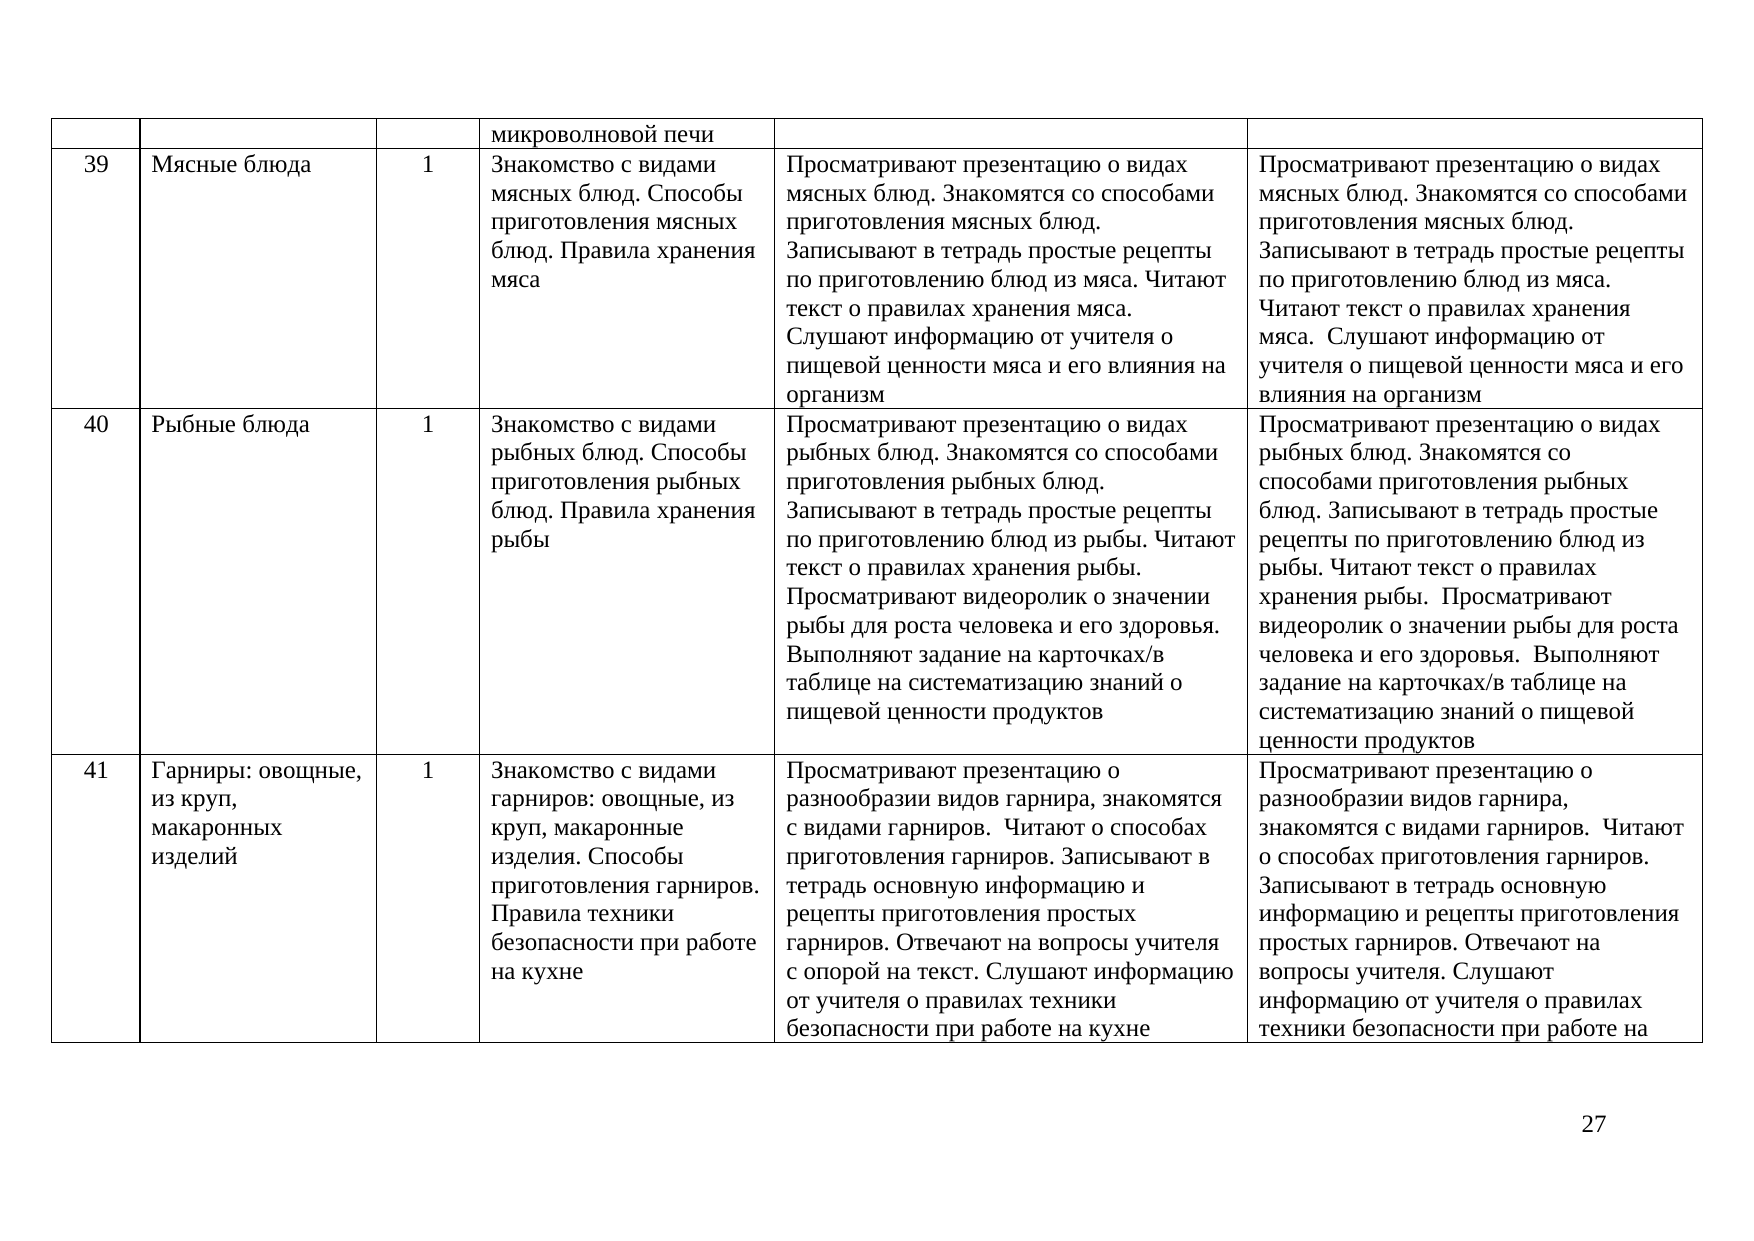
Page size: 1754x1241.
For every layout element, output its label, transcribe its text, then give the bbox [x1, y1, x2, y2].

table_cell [775, 119, 1247, 148]
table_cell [141, 755, 376, 1042]
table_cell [480, 119, 774, 148]
table_cell 40 [52, 409, 139, 754]
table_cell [1248, 119, 1702, 148]
table_cell Рыбные блюда [141, 409, 376, 754]
table_cell Просматривают презентацию о видах рыбных блюд. Знакомятся со способами приготовления рыбных блюд. Записывают в тетрадь простые рецепты по приготовлению блюд из рыбы. Читают текст о правилах хранения рыбы. Просматривают видеоролик о значении рыбы для роста человека и его здоровья. Выполняют задание на карточках/в таблице на систематизацию знаний о пищевой ценности продуктов [1248, 409, 1702, 754]
table_cell Знакомство с видами рыбных блюд. Способы приготовления рыбных блюд. Правила хранения рыбы [480, 409, 774, 754]
table_cell 1 [377, 119, 479, 148]
table_cell Просматривают презентацию о видах мясных блюд. Знакомятся со способами приготовления мясных блюд. Записывают в тетрадь простые рецепты по приготовлению блюд из мяса. Читают текст о правилах хранения мяса. Слушают информацию от учителя о пищевой ценности мяса и его влияния на организм [775, 149, 1247, 408]
table_cell Знакомство с видами мясных блюд. Способы приготовления мясных блюд. Правила хранения мяса [480, 149, 774, 408]
table_cell 38 [52, 119, 139, 148]
table_cell Просматривают презентацию о видах рыбных блюд. Знакомятся со способами приготовления рыбных блюд. Записывают в тетрадь простые рецепты по приготовлению блюд из рыбы. Читают текст о правилах хранения рыбы. Просматривают видеоролик о значении рыбы для роста человека и его здоровья. Выполняют задание на карточках/в таблице на систематизацию знаний о пищевой ценности продуктов [775, 409, 1247, 754]
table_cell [775, 755, 1247, 1042]
table_cell 41 [52, 755, 139, 1042]
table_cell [141, 119, 376, 148]
table_cell 1 [377, 755, 479, 1042]
table_cell 1 [377, 409, 479, 754]
table_cell 39 [52, 149, 139, 408]
table_cell Мясные блюда [141, 149, 376, 408]
table_cell 1 [377, 149, 479, 408]
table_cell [480, 755, 774, 1042]
table_cell Просматривают презентацию о видах мясных блюд. Знакомятся со способами приготовления мясных блюд. Записывают в тетрадь простые рецепты по приготовлению блюд из мяса. Читают текст о правилах хранения мяса. Слушают информацию от учителя о пищевой ценности мяса и его влияния на организм [1248, 149, 1702, 408]
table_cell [1248, 755, 1702, 1042]
